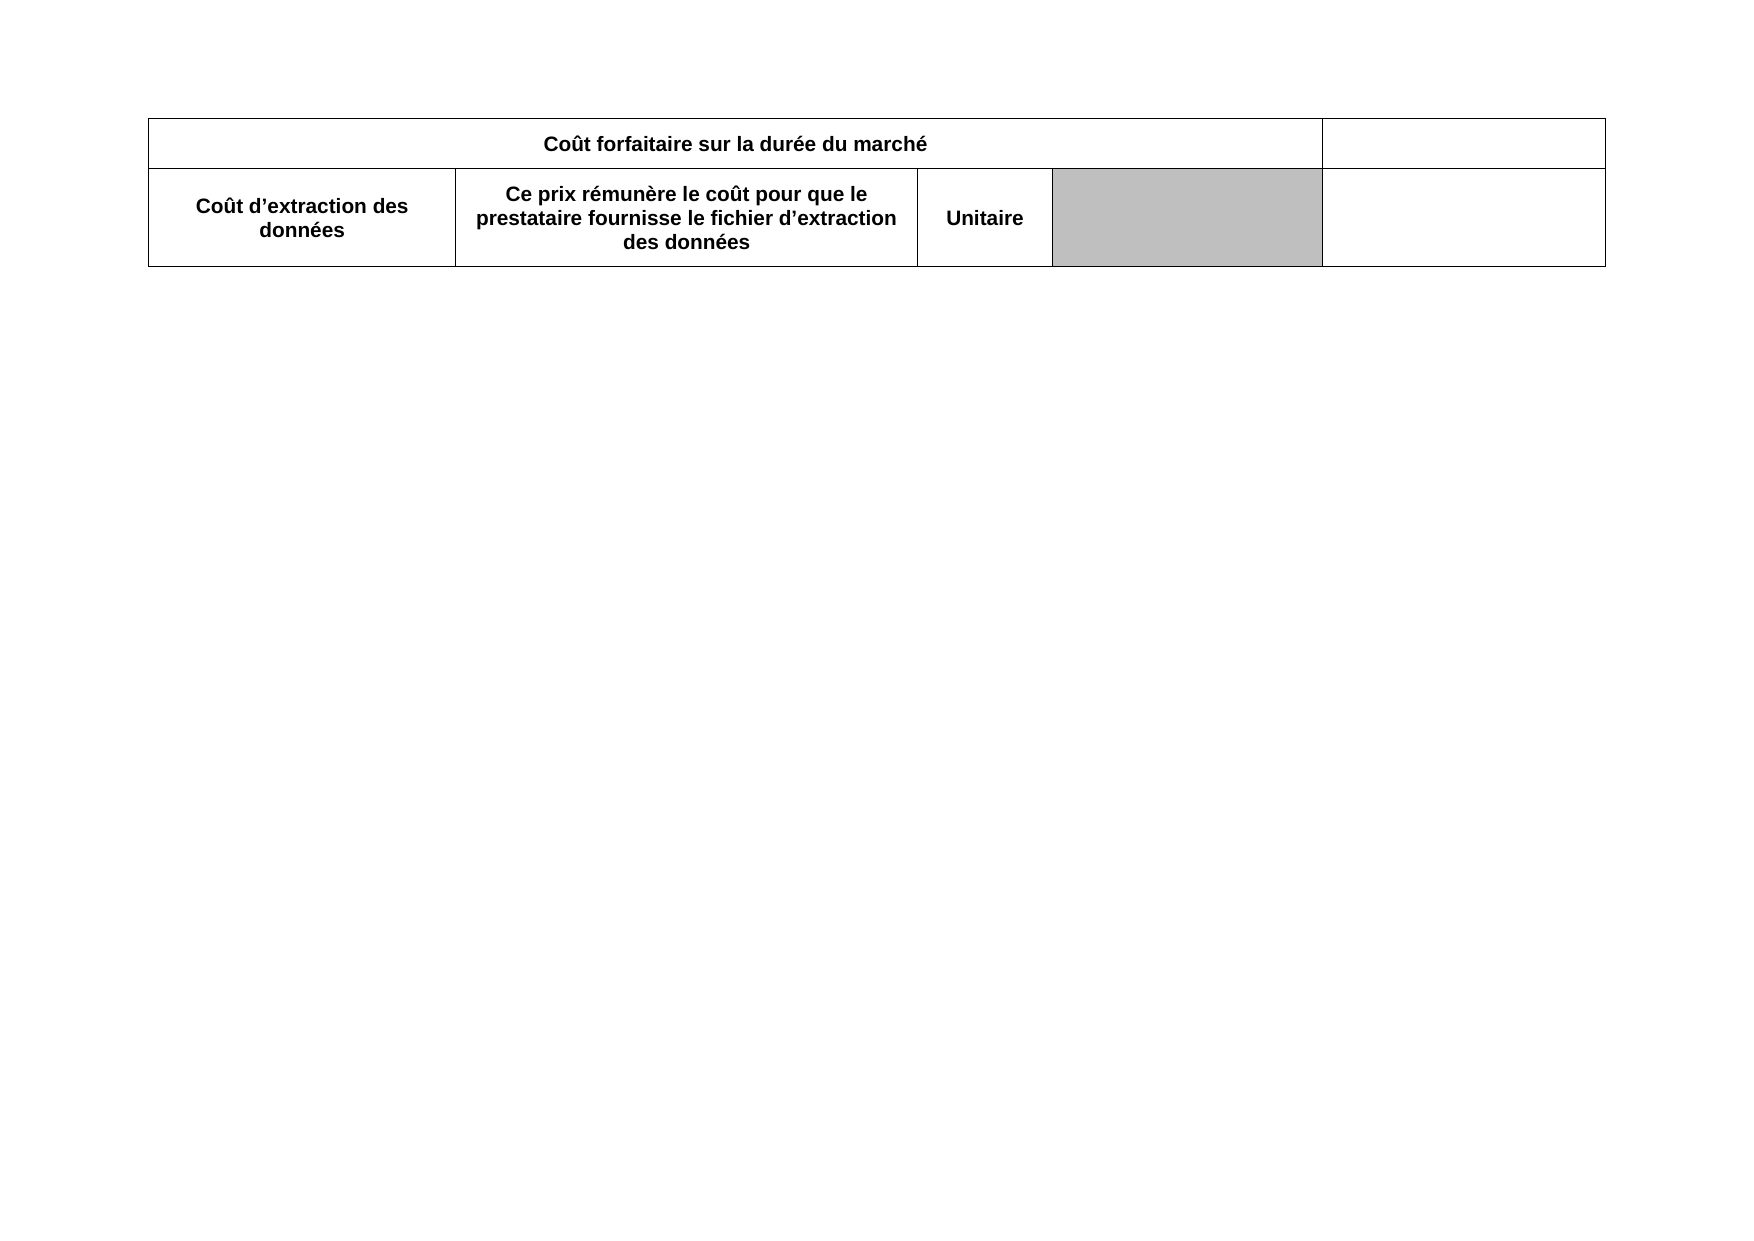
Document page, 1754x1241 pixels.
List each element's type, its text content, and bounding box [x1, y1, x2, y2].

table_cell Unitaire [918, 169, 1052, 266]
table_cell Ce prix rémunère le coût pour que le prestataire fournisse le fichier d’extraction des données [456, 169, 917, 266]
table_cell [1323, 169, 1605, 266]
table_cell [1053, 169, 1322, 266]
table_cell [1323, 119, 1605, 168]
table_cell Coût d’extraction des données [149, 169, 455, 266]
table_cell Coût forfaitaire sur la durée du marché [149, 119, 1322, 168]
